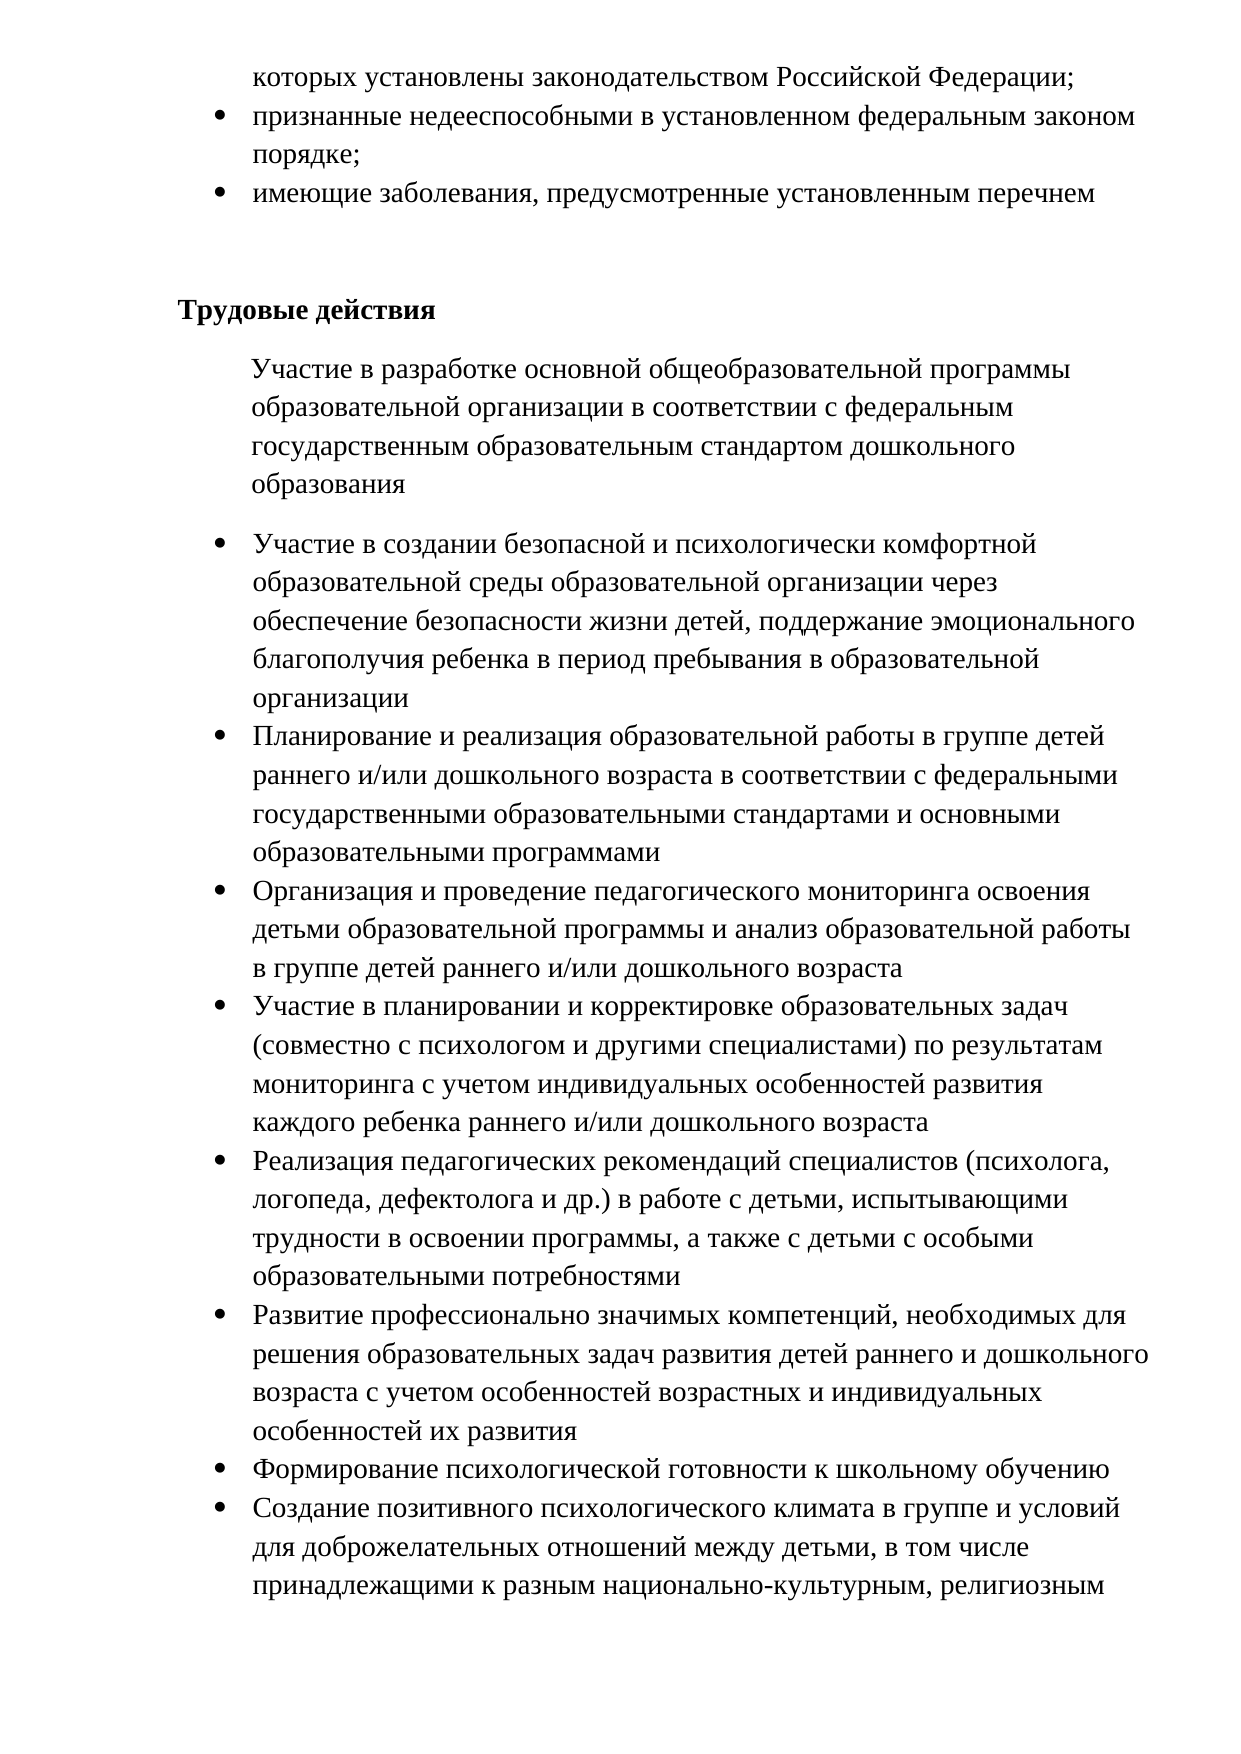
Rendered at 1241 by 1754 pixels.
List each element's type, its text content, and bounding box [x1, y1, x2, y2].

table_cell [166, 59, 1163, 233]
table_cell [166, 351, 1163, 1601]
table_cell Трудовые действия [166, 233, 1163, 351]
